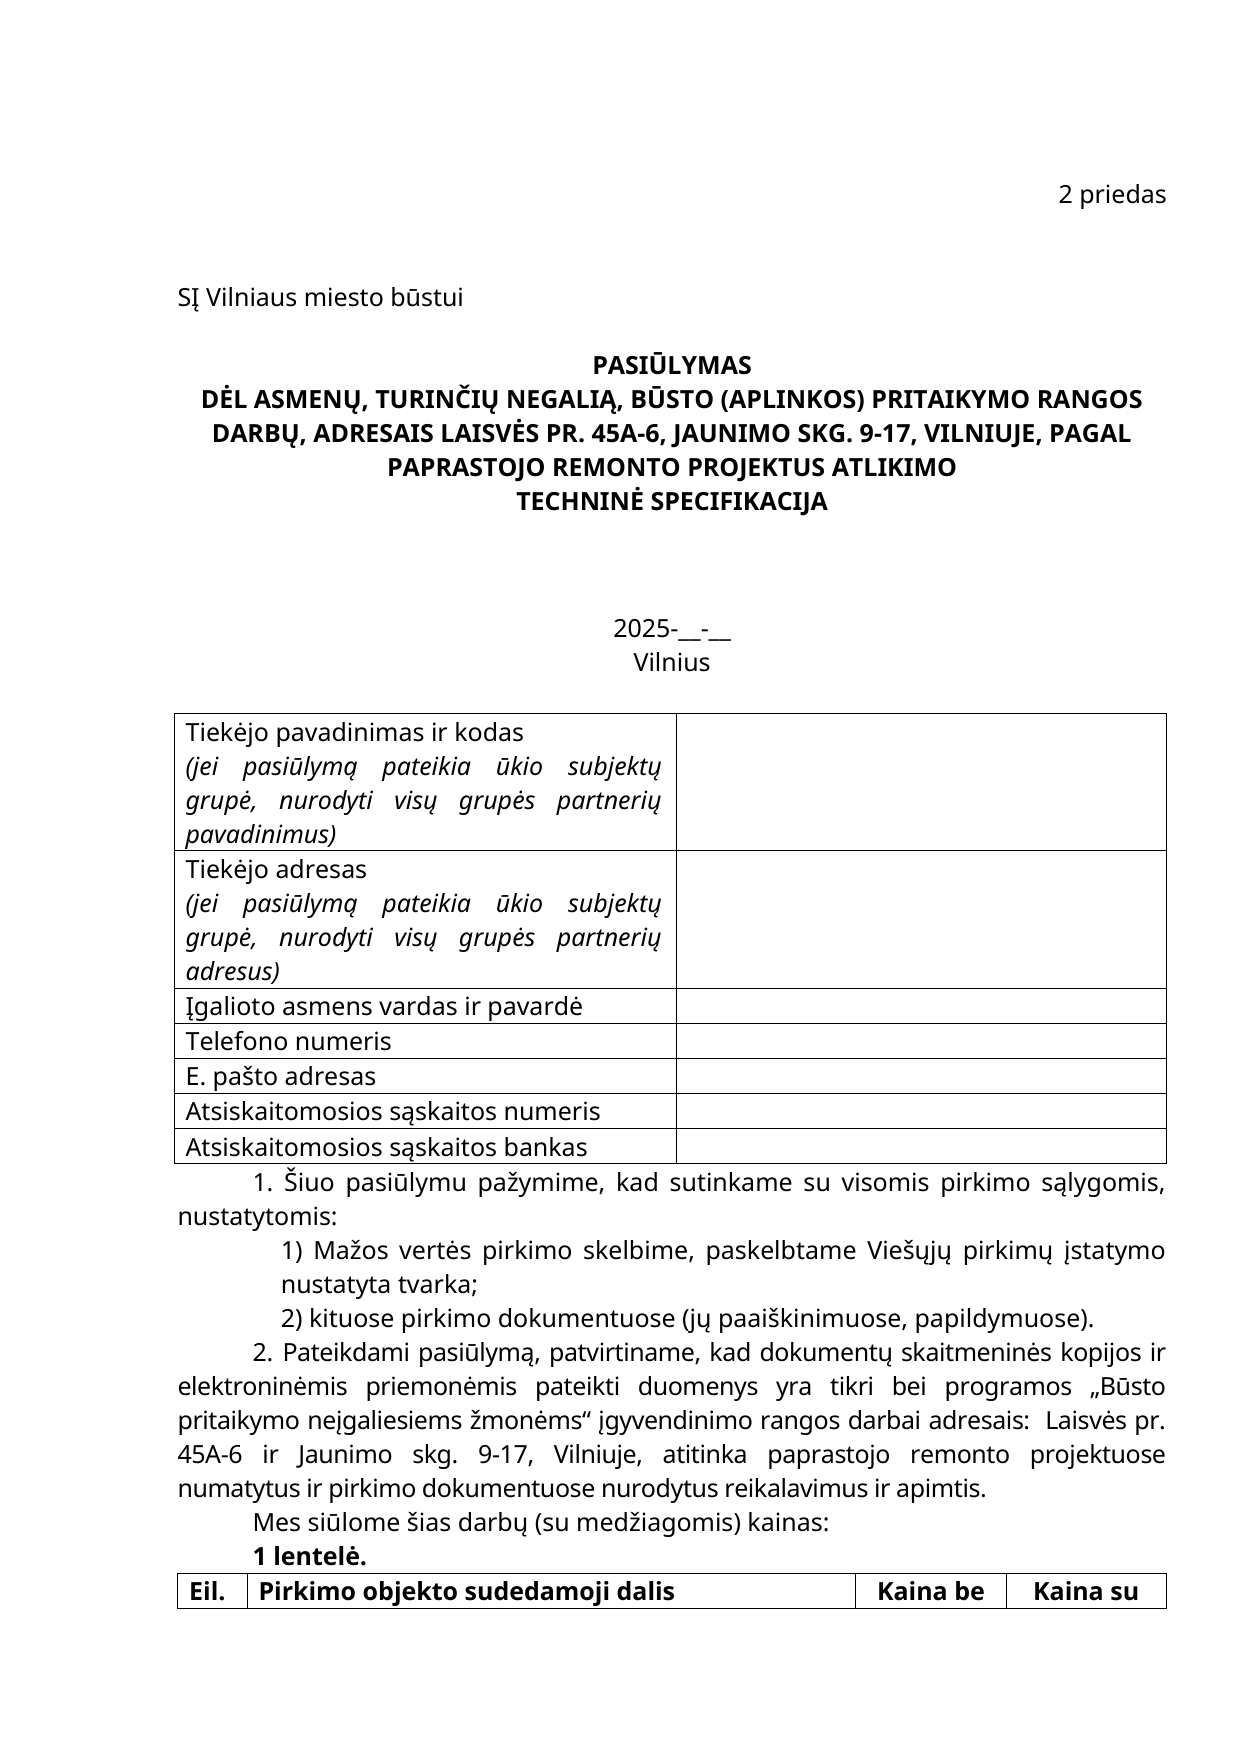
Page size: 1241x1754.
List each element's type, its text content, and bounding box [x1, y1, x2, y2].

table_cell Atsiskaitomosios sąskaitos bankas [175, 1129, 676, 1163]
table_header Eil. Nr. [178, 1574, 247, 1608]
text DĖL ASMENŲ, TURINČIŲ NEGALIĄ, BŪSTO (APLINKOS) PRITAIKYMO RANGOS DARBŲ, ADRESAIS LAISVĖS PR. 45A-6, JAUNIMO SKG. 9-17, VILNIUJE, PAGAL PAPRASTOJO REMONTO PROJEKTUS ATLIKIMO [177, 382, 1167, 484]
table_cell [677, 1094, 1166, 1128]
table_cell Įgalioto asmens vardas ir pavardė [175, 989, 676, 1023]
table_header Tiekėjo pavadinimas ir kodas (jei pasiūlymą pateikia ūkio subjektų grupė, nurodyti visų grupės partnerių pavadinimus) [175, 714, 676, 850]
table_cell Telefono numeris [175, 1024, 676, 1058]
text 2 priedas [177, 177, 1167, 211]
table_cell Tiekėjo adresas (jei pasiūlymą pateikia ūkio subjektų grupė, nurodyti visų grupės partnerių adresus) [175, 851, 676, 988]
table_cell [677, 1059, 1166, 1093]
text 1) Mažos vertės pirkimo skelbime, paskelbtame Viešųjų pirkimų įstatymo nustatyta tvarka; [281, 1232, 1167, 1301]
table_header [248, 1574, 855, 1608]
text Mes siūlome šias darbų (su medžiagomis) kainas: [177, 1505, 1167, 1539]
text 1 lentelė. [177, 1539, 1167, 1573]
table_cell [677, 1024, 1166, 1058]
text PASIŪLYMAS [177, 347, 1167, 382]
table_header [677, 714, 1166, 850]
text 2025-__-__ [177, 611, 1167, 645]
text Vilnius [177, 645, 1167, 679]
table_header Kaina su PVM (Eur) [1007, 1574, 1166, 1608]
text 2) kituose pirkimo dokumentuose (jų paaiškinimuose, papildymuose). [177, 1301, 1167, 1334]
table_header Kaina be PVM (Eur) [856, 1574, 1006, 1608]
text 2. Pateikdami pasiūlymą, patvirtiname, kad dokumentų skaitmeninės kopijos ir elektroninėmis priemonėmis pateikti duomenys yra tikri bei programos „Būsto pritaikymo neįgaliesiems žmonėms“ įgyvendinimo rangos darbai adresais: Laisvės pr. 45A-6 ir Jaunimo skg. 9-17, Vilniuje, atitinka paprastojo remonto projektuose numatytus ir pirkimo dokumentuose nurodytus reikalavimus ir apimtis. [177, 1334, 1167, 1505]
text SĮ Vilniaus miesto būstui [177, 279, 1167, 313]
table_cell [677, 989, 1166, 1023]
table_cell [677, 1129, 1166, 1163]
text TECHNINĖ SPECIFIKACIJA [177, 484, 1167, 518]
table_cell E. pašto adresas [175, 1059, 676, 1093]
table_cell [677, 851, 1166, 988]
table_cell Atsiskaitomosios sąskaitos numeris [175, 1094, 676, 1128]
text 1. Šiuo pasiūlymu pažymime, kad sutinkame su visomis pirkimo sąlygomis, nustatytomis: [177, 1164, 1167, 1232]
